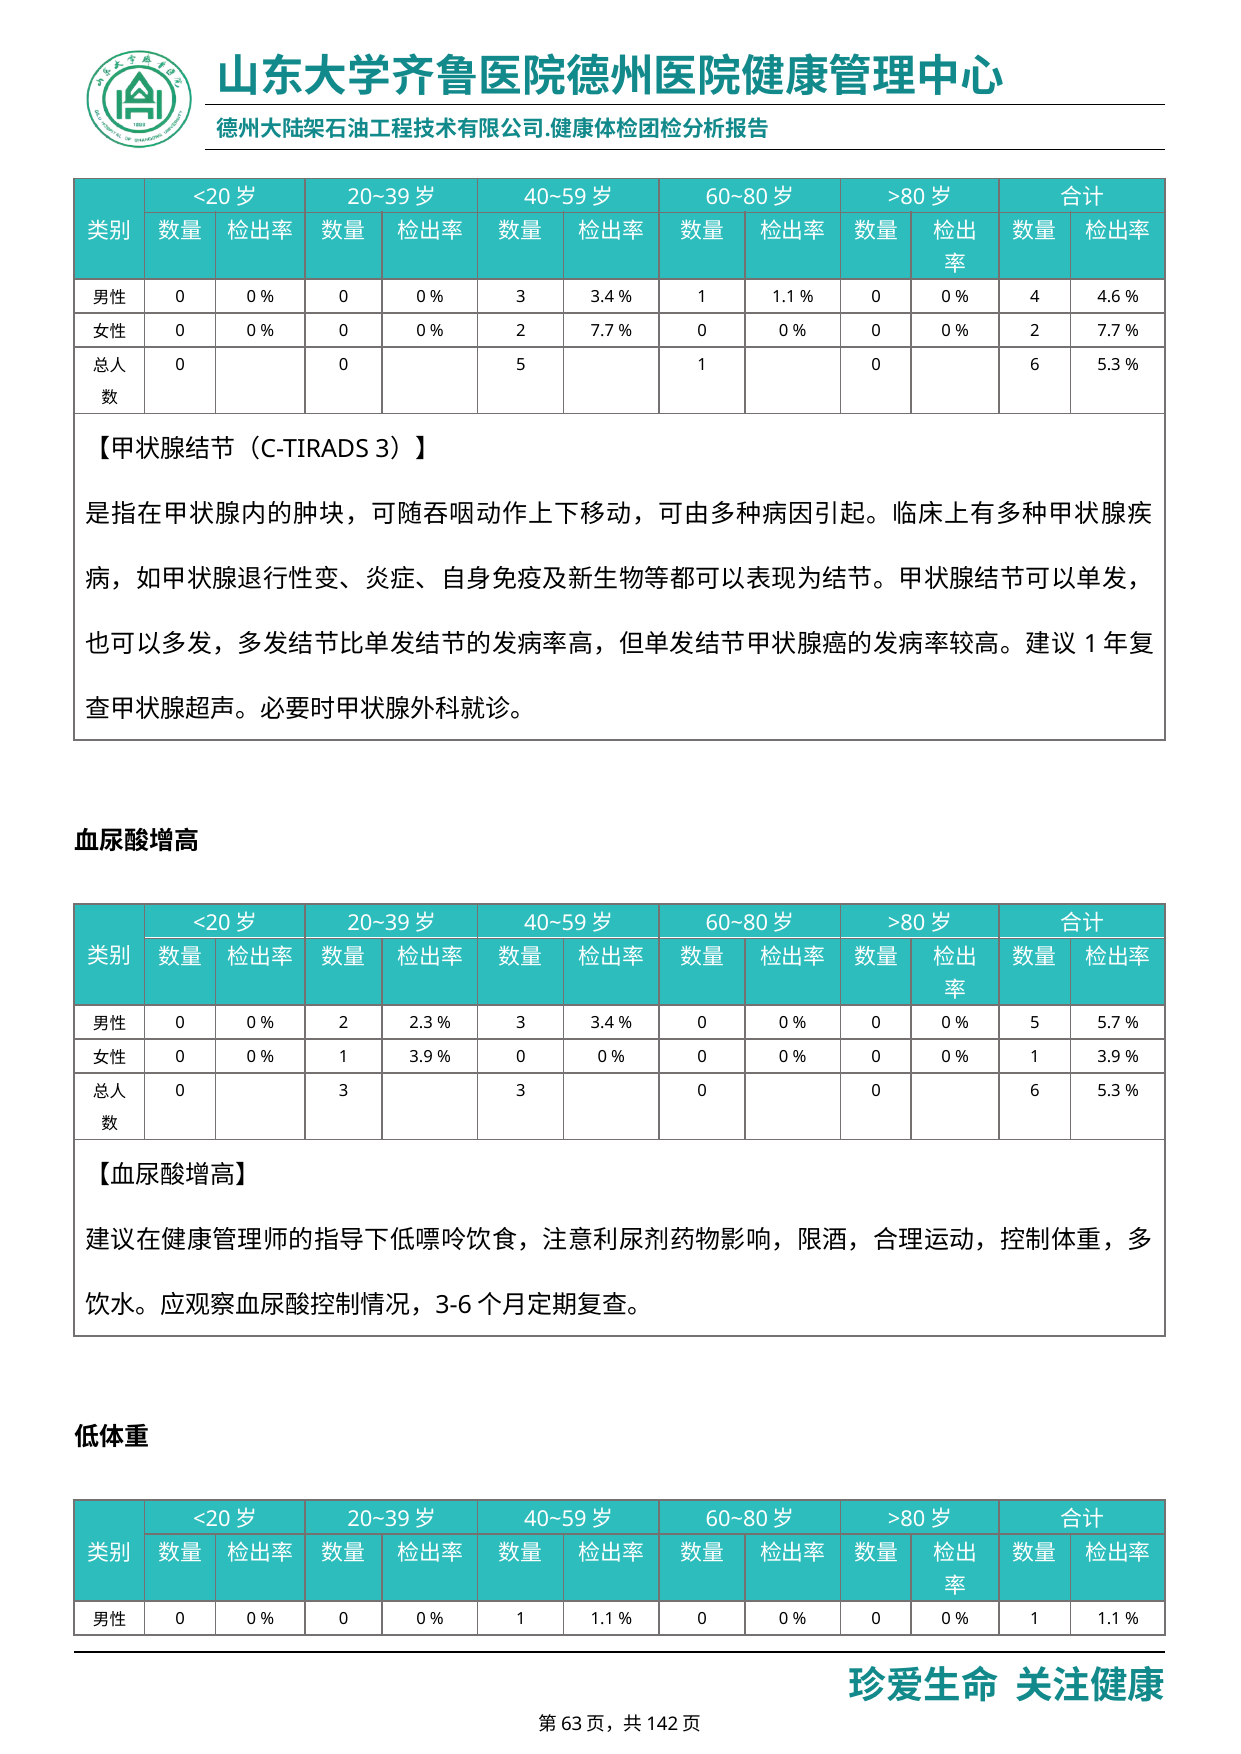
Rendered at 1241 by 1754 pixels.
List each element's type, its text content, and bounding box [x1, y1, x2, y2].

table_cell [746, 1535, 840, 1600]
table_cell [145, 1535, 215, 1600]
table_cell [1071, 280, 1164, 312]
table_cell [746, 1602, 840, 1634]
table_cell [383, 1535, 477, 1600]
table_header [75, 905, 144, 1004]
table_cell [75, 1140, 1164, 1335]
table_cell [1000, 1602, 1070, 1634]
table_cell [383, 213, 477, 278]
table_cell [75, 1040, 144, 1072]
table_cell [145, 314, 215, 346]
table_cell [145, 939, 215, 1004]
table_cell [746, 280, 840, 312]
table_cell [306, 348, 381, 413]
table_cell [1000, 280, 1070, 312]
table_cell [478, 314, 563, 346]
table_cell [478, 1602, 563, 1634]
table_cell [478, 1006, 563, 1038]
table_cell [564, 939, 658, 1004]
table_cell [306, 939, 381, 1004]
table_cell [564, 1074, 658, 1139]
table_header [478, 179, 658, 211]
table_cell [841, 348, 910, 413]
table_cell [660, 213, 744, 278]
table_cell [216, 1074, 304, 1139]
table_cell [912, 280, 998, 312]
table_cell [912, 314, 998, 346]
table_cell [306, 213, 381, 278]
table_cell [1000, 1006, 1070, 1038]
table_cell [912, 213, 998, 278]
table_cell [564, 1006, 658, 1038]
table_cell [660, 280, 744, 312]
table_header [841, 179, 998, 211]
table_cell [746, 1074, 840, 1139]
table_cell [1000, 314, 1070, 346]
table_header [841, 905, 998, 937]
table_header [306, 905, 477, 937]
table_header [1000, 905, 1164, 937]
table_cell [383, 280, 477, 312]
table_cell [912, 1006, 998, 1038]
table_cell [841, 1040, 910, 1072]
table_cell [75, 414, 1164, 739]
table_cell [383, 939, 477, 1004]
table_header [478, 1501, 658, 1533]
text 血尿酸增高 [74, 806, 1165, 871]
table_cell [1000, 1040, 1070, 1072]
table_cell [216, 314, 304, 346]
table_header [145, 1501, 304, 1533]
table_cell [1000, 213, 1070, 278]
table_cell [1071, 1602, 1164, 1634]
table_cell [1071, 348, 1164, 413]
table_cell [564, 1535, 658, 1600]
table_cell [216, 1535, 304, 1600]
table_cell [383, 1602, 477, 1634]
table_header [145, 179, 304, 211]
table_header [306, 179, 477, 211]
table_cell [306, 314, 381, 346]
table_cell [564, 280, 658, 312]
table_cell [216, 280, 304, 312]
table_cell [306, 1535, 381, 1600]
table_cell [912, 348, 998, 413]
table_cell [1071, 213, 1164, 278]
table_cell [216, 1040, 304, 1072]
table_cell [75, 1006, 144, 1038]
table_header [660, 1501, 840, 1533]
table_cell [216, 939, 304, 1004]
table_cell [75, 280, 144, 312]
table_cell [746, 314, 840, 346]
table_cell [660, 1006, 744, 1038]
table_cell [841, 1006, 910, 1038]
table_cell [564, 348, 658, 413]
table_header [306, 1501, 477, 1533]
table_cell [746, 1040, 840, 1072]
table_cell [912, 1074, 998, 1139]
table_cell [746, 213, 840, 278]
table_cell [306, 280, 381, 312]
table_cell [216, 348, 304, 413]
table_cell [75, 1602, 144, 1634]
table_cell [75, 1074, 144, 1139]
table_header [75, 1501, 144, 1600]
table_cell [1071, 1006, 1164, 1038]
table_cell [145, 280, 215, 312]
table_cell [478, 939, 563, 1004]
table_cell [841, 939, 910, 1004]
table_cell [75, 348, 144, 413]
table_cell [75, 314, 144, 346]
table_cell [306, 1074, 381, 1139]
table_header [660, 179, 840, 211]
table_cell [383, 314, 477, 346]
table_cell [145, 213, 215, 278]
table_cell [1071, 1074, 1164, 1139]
text 低体重 [74, 1402, 1165, 1467]
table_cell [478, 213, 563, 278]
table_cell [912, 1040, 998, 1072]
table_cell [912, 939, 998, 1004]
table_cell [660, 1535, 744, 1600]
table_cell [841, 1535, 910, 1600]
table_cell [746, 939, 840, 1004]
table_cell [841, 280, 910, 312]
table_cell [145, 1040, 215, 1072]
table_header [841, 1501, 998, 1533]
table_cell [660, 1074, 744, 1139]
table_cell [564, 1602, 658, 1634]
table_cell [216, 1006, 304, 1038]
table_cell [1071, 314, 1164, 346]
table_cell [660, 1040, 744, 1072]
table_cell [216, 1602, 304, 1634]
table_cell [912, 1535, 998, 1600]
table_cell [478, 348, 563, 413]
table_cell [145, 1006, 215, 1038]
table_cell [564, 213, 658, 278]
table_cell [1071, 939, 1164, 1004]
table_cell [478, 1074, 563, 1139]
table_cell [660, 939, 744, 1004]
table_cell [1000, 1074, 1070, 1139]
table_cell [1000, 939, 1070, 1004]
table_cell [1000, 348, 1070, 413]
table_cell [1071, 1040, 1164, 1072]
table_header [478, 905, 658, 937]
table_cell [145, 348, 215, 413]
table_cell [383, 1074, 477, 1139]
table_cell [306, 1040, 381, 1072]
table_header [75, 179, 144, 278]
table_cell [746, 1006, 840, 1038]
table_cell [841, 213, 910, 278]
picture [85, 48, 194, 149]
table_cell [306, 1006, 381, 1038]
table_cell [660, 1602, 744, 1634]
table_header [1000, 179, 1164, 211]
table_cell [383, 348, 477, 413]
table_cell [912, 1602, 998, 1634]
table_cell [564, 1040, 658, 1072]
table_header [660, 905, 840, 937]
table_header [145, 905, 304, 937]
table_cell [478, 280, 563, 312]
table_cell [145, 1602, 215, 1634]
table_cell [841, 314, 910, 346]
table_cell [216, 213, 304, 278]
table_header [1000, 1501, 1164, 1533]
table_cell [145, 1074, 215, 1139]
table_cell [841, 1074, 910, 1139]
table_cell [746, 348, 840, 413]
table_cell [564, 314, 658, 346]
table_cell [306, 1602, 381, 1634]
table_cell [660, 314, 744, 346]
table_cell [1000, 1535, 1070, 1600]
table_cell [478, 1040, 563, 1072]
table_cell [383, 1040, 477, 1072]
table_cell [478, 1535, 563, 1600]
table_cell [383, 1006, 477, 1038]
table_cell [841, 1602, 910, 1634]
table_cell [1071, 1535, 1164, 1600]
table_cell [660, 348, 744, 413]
